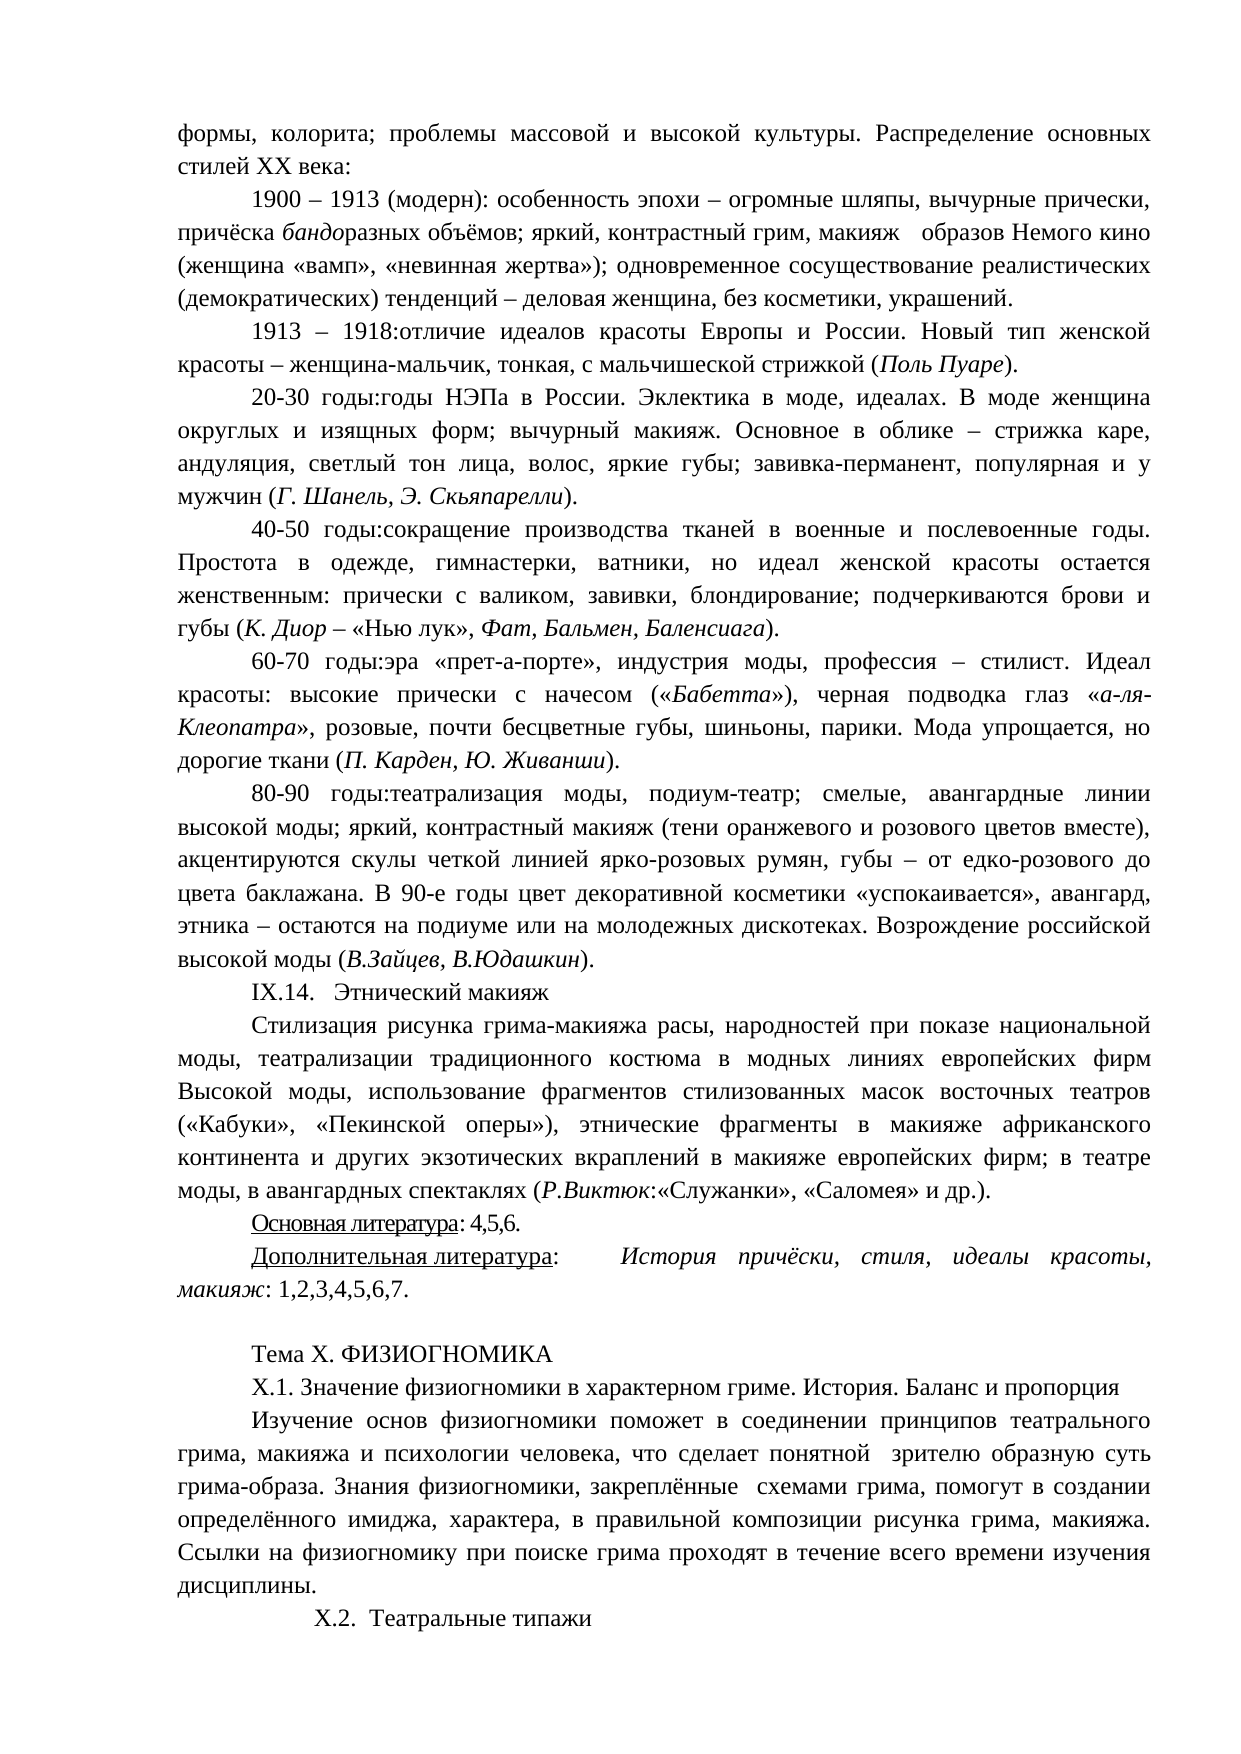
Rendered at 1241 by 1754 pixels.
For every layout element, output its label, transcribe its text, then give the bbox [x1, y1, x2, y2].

text Х.2. Театральные типажи [177, 1603, 1152, 1632]
text 1913 – 1918:отличие идеалов красоты Европы и России. Новый тип женской красоты – женщина-мальчик, тонкая, с мальчишеской стрижкой (Поль Пуаре). [177, 316, 1152, 378]
text Изучение основ физиогномики поможет в соединении принципов театрального грима, макияжа и психологии человека, что сделает понятной зрителю образную суть грима-образа. Знания физиогномики, закреплённые схемами грима, помогут в создании определённого имиджа, характера, в правильной композиции рисунка грима, макияжа. Ссылки на физиогномику при поиске грима проходят в течение всего времени изучения дисциплины. [177, 1405, 1152, 1599]
text 1900 – 1913 (модерн): особенность эпохи – огромные шляпы, вычурные прически, причёска бандоразных объёмов; яркий, контрастный грим, макияж образов Немого кино (женщина «вамп», «невинная жертва»); одновременное сосуществование реалистических (демократических) тенденций – деловая женщина, без косметики, украшений. [177, 184, 1152, 312]
text 20-30 годы:годы НЭПа в России. Эклектика в моде, идеалах. В моде женщина округлых и изящных форм; вычурный макияж. Основное в облике – стрижка каре, андуляция, светлый тон лица, волос, яркие губы; завивка-перманент, популярная и у мужчин (Г. Шанель, Э. Скьяпарелли). [177, 382, 1152, 510]
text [177, 118, 1152, 180]
text IX.14. Этнический макияж [177, 977, 1152, 1005]
text 40-50 годы:сокращение производства тканей в военные и послевоенные годы. Простота в одежде, гимнастерки, ватники, но идеал женской красоты остается женственным: прически с валиком, завивки, блондирование; подчеркиваются брови и губы (К. Диор – «Нью лук», Фат, Бальмен, Баленсиага). [177, 514, 1152, 642]
text Тема Х. ФИЗИОГНОМИКА [177, 1339, 1152, 1368]
text Стилизация рисунка грима-макияжа расы, народностей при показе национальной моды, театрализации традиционного костюма в модных линиях европейских фирм Высокой моды, использование фрагментов стилизованных масок восточных театров («Кабуки», «Пекинской оперы»), этнические фрагменты в макияже африканского континента и других экзотических вкраплений в макияже европейских фирм; в театре моды, в авангардных спектаклях (Р.Виктюк:«Служанки», «Саломея» и др.). [177, 1010, 1152, 1203]
text Дополнительная литература: История причёски, стиля, идеалы красоты, макияж: 1,2,3,4,5,6,7. [177, 1241, 1152, 1303]
text Х.1. Значение физиогномики в характерном гриме. История. Баланс и пропорция [177, 1372, 1152, 1401]
text 60-70 годы:эра «прет-а-порте», индустрия моды, профессия – стилист. Идеал красоты: высокие прически с начесом («Бабетта»), черная подводка глаз «а-ля-Клеопатра», розовые, почти бесцветные губы, шиньоны, парики. Мода упрощается, но дорогие ткани (П. Карден, Ю. Живанши). [177, 646, 1152, 774]
text 80-90 годы:театрализация моды, подиум-театр; смелые, авангардные линии высокой моды; яркий, контрастный макияж (тени оранжевого и розового цветов вместе), акцентируются скулы четкой линией ярко-розовых румян, губы – от едко-розового до цвета баклажана. В 90-е годы цвет декоративной косметики «успокаивается», авангард, этника – остаются на подиуме или на молодежных дискотеках. Возрождение российской высокой моды (В.Зайцев, В.Юдашкин). [177, 778, 1152, 972]
title Основная литература: 4,5,6. [177, 1208, 1152, 1237]
